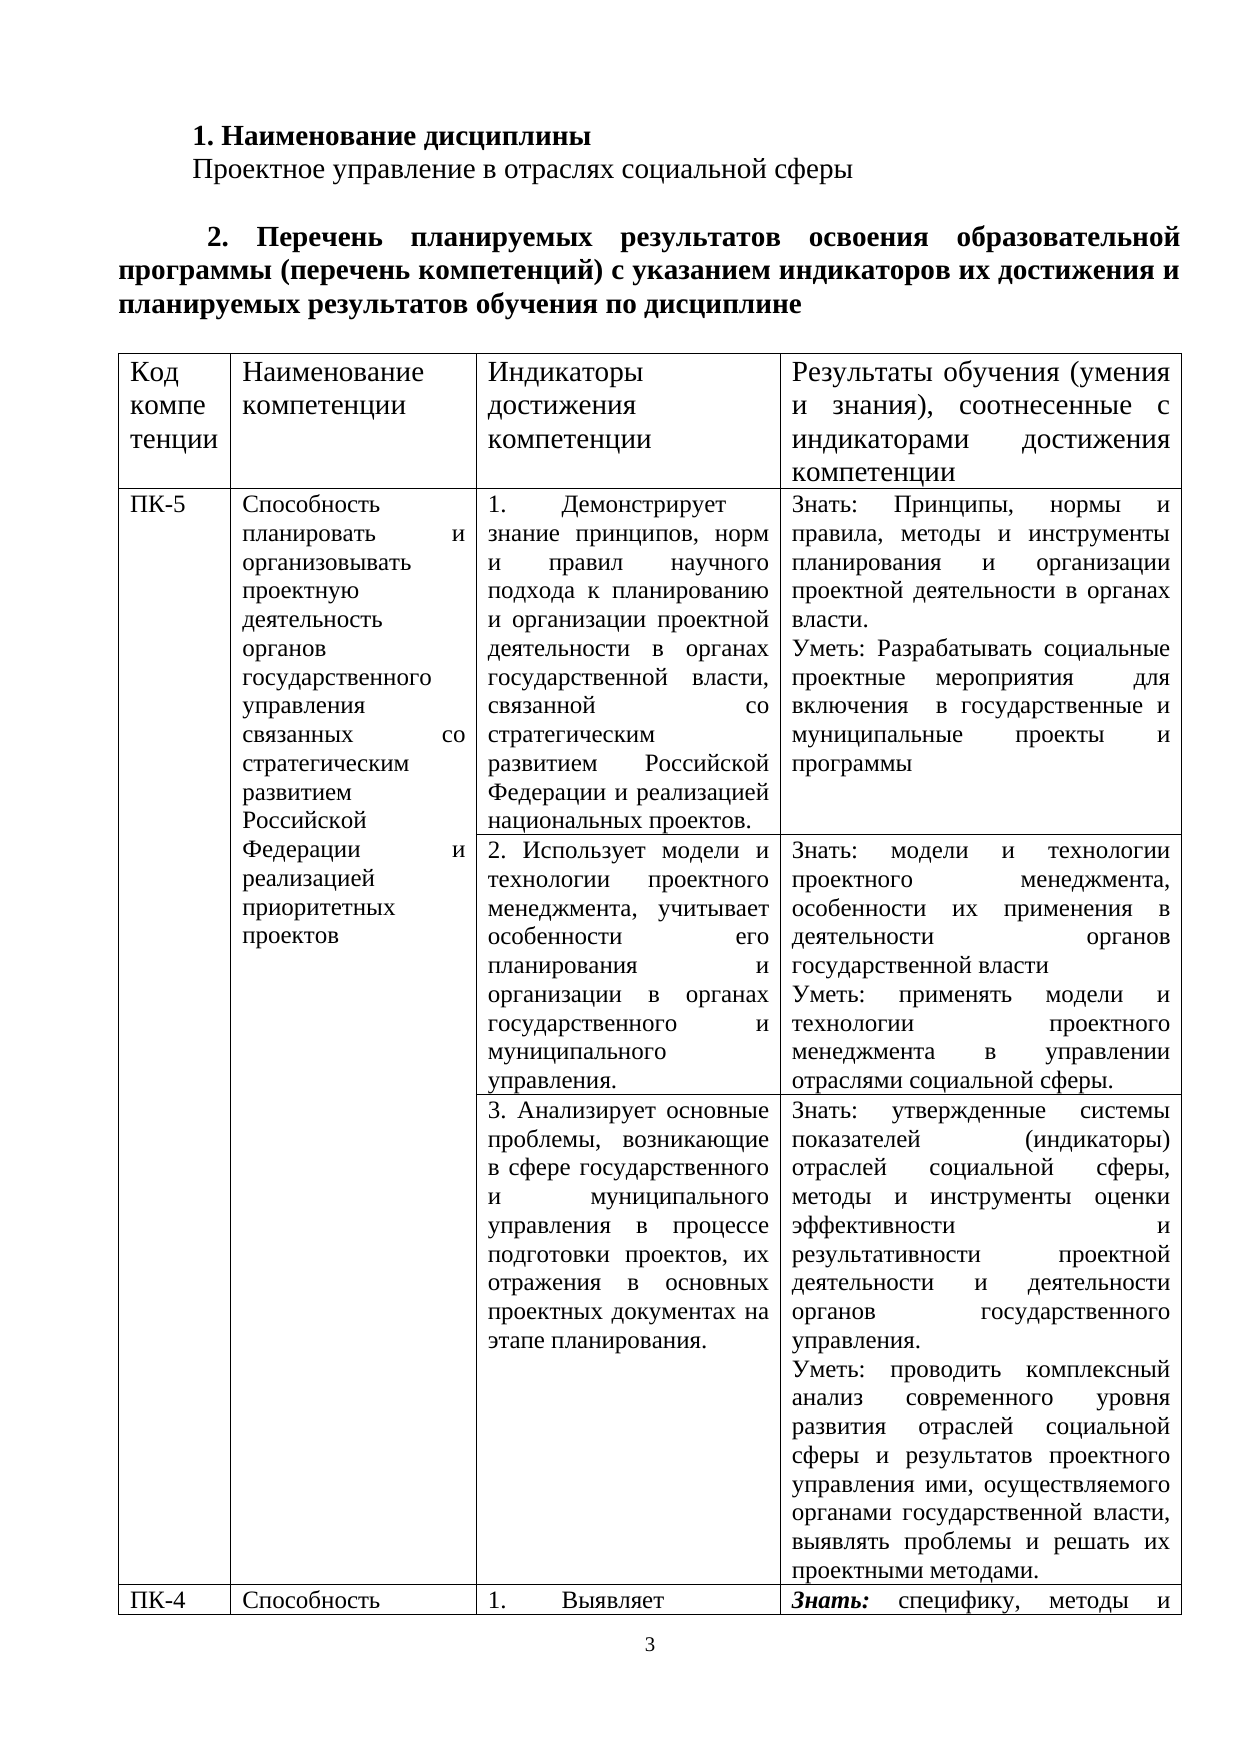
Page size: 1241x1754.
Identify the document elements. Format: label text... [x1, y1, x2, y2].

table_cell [477, 1585, 780, 1613]
table_cell ПК-5 [119, 489, 230, 1584]
table_header Индикаторы достижения компетенции [477, 354, 780, 488]
subtitle 2. Перечень планируемых результатов освоения образовательной программы (перечень компетенций) с указанием индикаторов их достижения и планируемых результатов обучения по дисциплине [118, 219, 1181, 319]
table_cell Знать: утвержденные системы показателей (индикаторы) отраслей социальной сферы, методы и инструменты оценки эффективности и результативности проектной деятельности и деятельности органов государственного управления. Уметь: проводить комплексный анализ современного уровня развития отраслей социальной сферы и результатов проектного управления ими, осуществляемого органами государственной власти, выявлять проблемы и решать их проектными методами. [781, 1095, 1181, 1584]
text Проектное управление в отраслях социальной сферы [118, 152, 1181, 185]
table_header Результаты обучения (умения и знания), соотнесенные с индикаторами достижения компетенции [781, 354, 1181, 488]
table_header Код компе тенции [119, 354, 230, 488]
table_cell Знать: модели и технологии проектного менеджмента, особенности их применения в деятельности органов государственной власти Уметь: применять модели и технологии проектного менеджмента в управлении отраслями социальной сферы. [781, 835, 1181, 1094]
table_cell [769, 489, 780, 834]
subtitle 1. Наименование дисциплины [118, 118, 1181, 152]
table_cell Знать: Принципы, нормы и правила, методы и инструменты планирования и организации проектной деятельности в органах власти. Уметь: Разрабатывать социальные проектные мероприятия для включения в государственные и муниципальные проекты и программы [781, 489, 1181, 834]
table_header Наименование компетенции [231, 354, 476, 488]
table_cell 3. Анализирует основные проблемы, возникающие в сфере государственного и муниципального управления в процессе подготовки проектов, их отражения в основных проектных документах на этапе планирования. [477, 1095, 780, 1584]
table_cell Способность планировать и организовывать проектную деятельность органов государственного управления связанных со стратегическим развитием Российской Федерации и реализацией приоритетных проектов [231, 489, 476, 1584]
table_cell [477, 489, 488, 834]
table_cell 2. Использует модели и технологии проектного менеджмента, учитывает особенности его планирования и организации в органах государственного и муниципального управления. [477, 835, 780, 1094]
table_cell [231, 1585, 476, 1613]
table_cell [781, 1585, 1181, 1613]
table_cell ПК-4 [119, 1585, 230, 1613]
